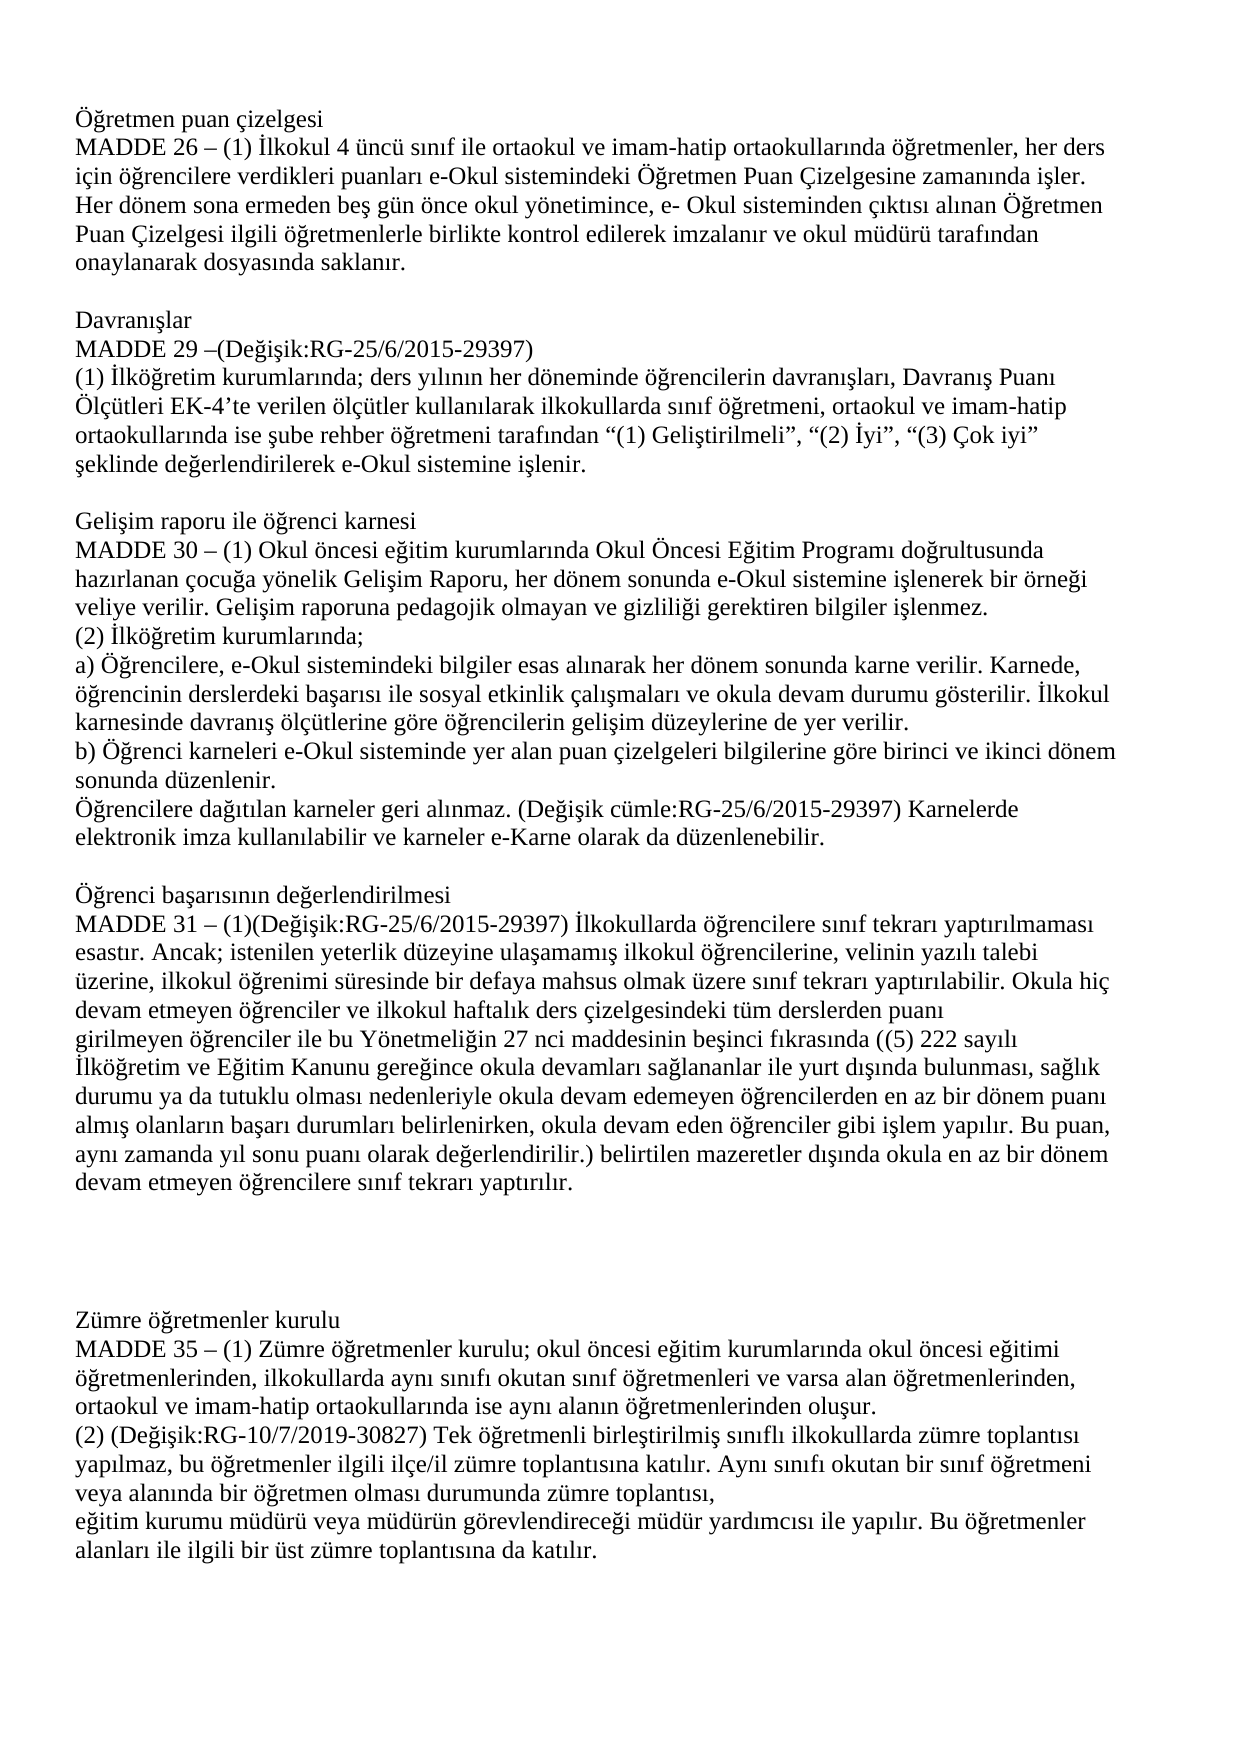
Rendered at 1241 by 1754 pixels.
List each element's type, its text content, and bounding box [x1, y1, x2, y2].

text MADDE 35 – (1) Zümre öğretmenler kurulu; okul öncesi eğitim kurumlarında okul öncesi eğitimi öğretmenlerinden, ilkokullarda aynı sınıfı okutan sınıf öğretmenleri ve varsa alan öğretmenlerinden, ortaokul ve imam-hatip ortaokullarında ise aynı alanın öğretmenlerinden oluşur. [75, 1334, 1124, 1420]
text MADDE 30 – (1) Okul öncesi eğitim kurumlarında Okul Öncesi Eğitim Programı doğrultusunda hazırlanan çocuğa yönelik Gelişim Raporu, her dönem sonunda e-Okul sistemine işlenerek bir örneği veliye verilir. Gelişim raporuna pedagojik olmayan ve gizliliği gerektiren bilgiler işlenmez. [75, 535, 1124, 621]
text (2) İlköğretim kurumlarında; [75, 621, 1124, 650]
text Zümre öğretmenler kurulu [75, 1305, 1124, 1334]
text girilmeyen öğrenciler ile bu Yönetmeliğin 27 nci maddesinin beşinci fıkrasında ((5) 222 sayılı İlköğretim ve Eğitim Kanunu gereğince okula devamları sağlananlar ile yurt dışında bulunması, sağlık durumu ya da tutuklu olması nedenleriyle okula devam edemeyen öğrencilerden en az bir dönem puanı almış olanların başarı durumları belirlenirken, okula devam eden öğrenciler gibi işlem yapılır. Bu puan, aynı zamanda yıl sonu puanı olarak değerlendirilir.) belirtilen mazeretler dışında okula en az bir dönem devam etmeyen öğrencilere sınıf tekrarı yaptırılır. [75, 1024, 1124, 1196]
text Öğrencilere dağıtılan karneler geri alınmaz. (Değişik cümle:RG-25/6/2015-29397) Karnelerde elektronik imza kullanılabilir ve karneler e-Karne olarak da düzenlenebilir. [75, 794, 1124, 851]
text Davranışlar [75, 305, 1124, 334]
text eğitim kurumu müdürü veya müdürün görevlendireceği müdür yardımcısı ile yapılır. Bu öğretmenler alanları ile ilgili bir üst zümre toplantısına da katılır. [75, 1506, 1124, 1564]
text Öğretmen puan çizelgesi [75, 104, 1124, 132]
text MADDE 26 – (1) İlkokul 4 üncü sınıf ile ortaokul ve imam-hatip ortaokullarında öğretmenler, her ders için öğrencilere verdikleri puanları e-Okul sistemindeki Öğretmen Puan Çizelgesine zamanında işler. Her dönem sona ermeden beş gün önce okul yönetimince, e- Okul sisteminden çıktısı alınan Öğretmen Puan Çizelgesi ilgili öğretmenlerle birlikte kontrol edilerek imzalanır ve okul müdürü tarafından onaylanarak dosyasında saklanır. [75, 132, 1124, 276]
text MADDE 29 –(Değişik:RG-25/6/2015-29397) [75, 334, 1124, 362]
text Öğrenci başarısının değerlendirilmesi [75, 880, 1124, 909]
text (2) (Değişik:RG-10/7/2019-30827) Tek öğretmenli birleştirilmiş sınıflı ilkokullarda zümre toplantısı yapılmaz, bu öğretmenler ilgili ilçe/il zümre toplantısına katılır. Aynı sınıfı okutan bir sınıf öğretmeni veya alanında bir öğretmen olması durumunda zümre toplantısı, [75, 1420, 1124, 1506]
text a) Öğrencilere, e-Okul sistemindeki bilgiler esas alınarak her dönem sonunda karne verilir. Karnede, öğrencinin derslerdeki başarısı ile sosyal etkinlik çalışmaları ve okula devam durumu gösterilir. İlkokul karnesinde davranış ölçütlerine göre öğrencilerin gelişim düzeylerine de yer verilir. [75, 650, 1124, 736]
text MADDE 31 – (1)(Değişik:RG-25/6/2015-29397) İlkokullarda öğrencilere sınıf tekrarı yaptırılmaması esastır. Ancak; istenilen yeterlik düzeyine ulaşamamış ilkokul öğrencilerine, velinin yazılı talebi üzerine, ilkokul öğrenimi süresinde bir defaya mahsus olmak üzere sınıf tekrarı yaptırılabilir. Okula hiç devam etmeyen öğrenciler ve ilkokul haftalık ders çizelgesindeki tüm derslerden puanı [75, 909, 1124, 1024]
text Gelişim raporu ile öğrenci karnesi [75, 506, 1124, 535]
text b) Öğrenci karneleri e-Okul sisteminde yer alan puan çizelgeleri bilgilerine göre birinci ve ikinci dönem sonunda düzenlenir. [75, 736, 1124, 794]
text (1) İlköğretim kurumlarında; ders yılının her döneminde öğrencilerin davranışları, Davranış Puanı Ölçütleri EK-4’te verilen ölçütler kullanılarak ilkokullarda sınıf öğretmeni, ortaokul ve imam-hatip ortaokullarında ise şube rehber öğretmeni tarafından “(1) Geliştirilmeli”, “(2) İyi”, “(3) Çok iyi” şeklinde değerlendirilerek e-Okul sistemine işlenir. [75, 362, 1124, 477]
